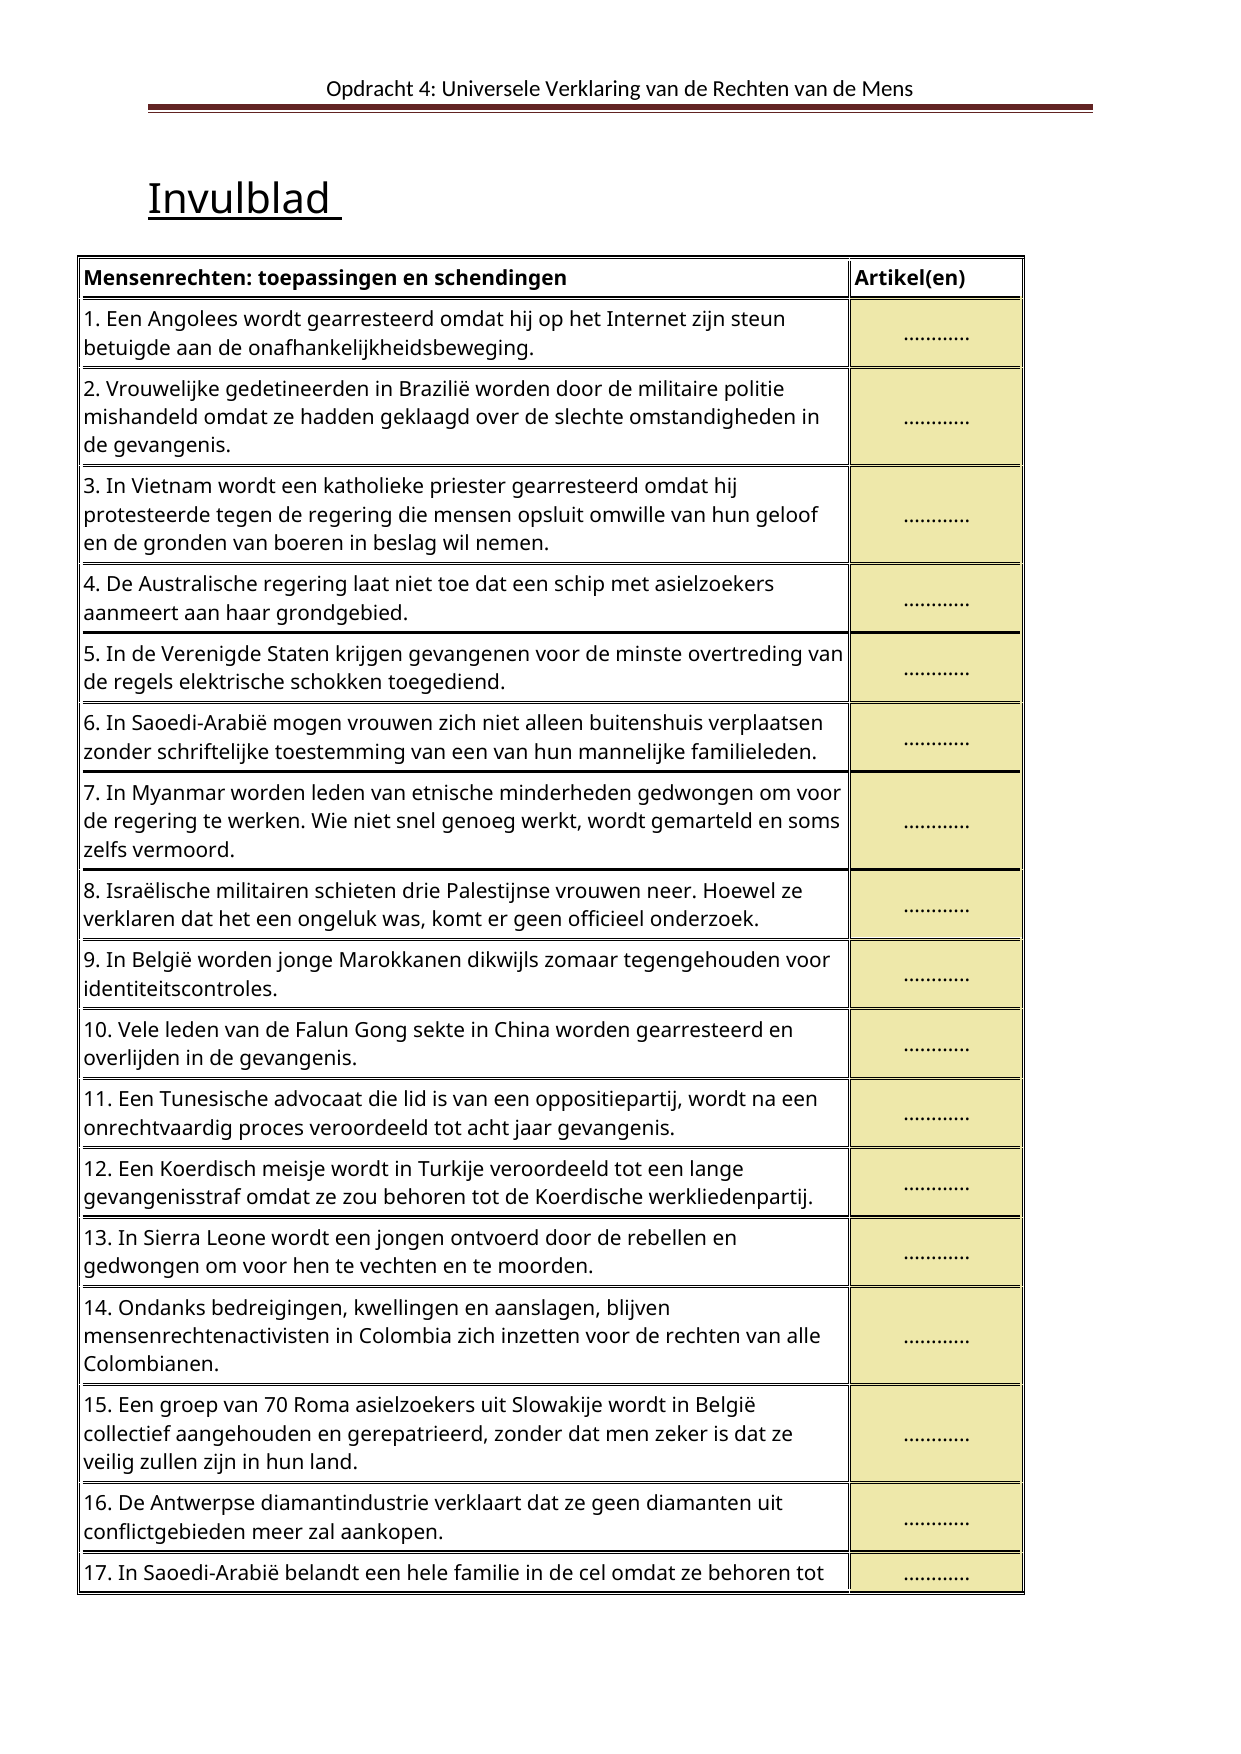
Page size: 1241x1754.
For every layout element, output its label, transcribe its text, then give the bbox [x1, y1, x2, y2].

table_cell ............ [850, 464, 1023, 562]
table_cell 1. Een Angolees wordt gearresteerd omdat hij op het Internet zijn steun betuigde aan de onafhankelijkheidsbeweging. [80, 296, 848, 366]
table_cell ............ [850, 1285, 1023, 1383]
table_cell ............ [850, 1481, 1023, 1550]
table_cell ............ [850, 366, 1023, 464]
table_cell ............ [850, 701, 1023, 770]
table_cell 7. In Myanmar worden leden van etnische minderheden gedwongen om voor de regering te werken. Wie niet snel genoeg werkt, wordt gemarteld en soms zelfs vermoord. [80, 770, 848, 868]
table_cell 16. De Antwerpse diamantindustrie verklaart dat ze geen diamanten uit conflictgebieden meer zal aankopen. [79, 1481, 849, 1550]
table_cell ............ [850, 1146, 1023, 1215]
table_cell ............ [851, 938, 1022, 1007]
table_cell ............ [851, 1076, 1022, 1146]
table_cell ............ [851, 868, 1023, 937]
table_cell 9. In België worden jonge Marokkanen dikwijls zomaar tegengehouden voor identiteitscontroles. [80, 938, 848, 1007]
text Invulblad [148, 169, 1093, 226]
table_header Artikel(en) [850, 259, 1022, 296]
table_cell ............ [851, 296, 1022, 366]
table_cell ............ [850, 562, 1023, 631]
table_cell 15. Een groep van 70 Roma asielzoekers uit Slowakije wordt in België collectief aangehouden en gerepatrieerd, zonder dat men zeker is dat ze veilig zullen zijn in hun land. [79, 1383, 849, 1481]
table_cell 5. In de Verenigde Staten krijgen gevangenen voor de minste overtreding van de regels elektrische schokken toegediend. [80, 631, 848, 701]
table_cell 4. De Australische regering laat niet toe dat een schip met asielzoekers aanmeert aan haar grondgebied. [79, 562, 849, 631]
table_cell ............ [851, 770, 1022, 868]
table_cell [80, 1550, 849, 1591]
table_cell ............ [851, 631, 1022, 701]
table_cell 3. In Vietnam wordt een katholieke priester gearresteerd omdat hij protesteerde tegen de regering die mensen opsluit omwille van hun geloof en de gronden van boeren in beslag wil nemen. [79, 464, 849, 562]
table_cell ............ [850, 1383, 1023, 1481]
table_cell ............ [850, 1550, 1022, 1591]
table_cell 14. Ondanks bedreigingen, kwellingen en aanslagen, blijven mensenrechtenactivisten in Colombia zich inzetten voor de rechten van alle Colombianen. [79, 1285, 849, 1383]
table_cell 12. Een Koerdisch meisje wordt in Turkije veroordeeld tot een lange gevangenisstraf omdat ze zou behoren tot de Koerdische werkliedenpartij. [79, 1146, 849, 1215]
table_cell 8. Israëlische militairen schieten drie Palestijnse vrouwen neer. Hoewel ze verklaren dat het een ongeluk was, komt er geen officieel onderzoek. [79, 868, 848, 937]
table_cell 2. Vrouwelijke gedetineerden in Brazilië worden door de militaire politie mishandeld omdat ze hadden geklaagd over de slechte omstandigheden in de gevangenis. [79, 366, 849, 464]
table_cell 11. Een Tunesische advocaat die lid is van een oppositiepartij, wordt na een onrechtvaardig proces veroordeeld tot acht jaar gevangenis. [80, 1076, 848, 1146]
table_cell 10. Vele leden van de Falun Gong sekte in China worden gearresteerd en overlijden in de gevangenis. [79, 1007, 849, 1076]
table_cell ............ [851, 1215, 1022, 1285]
table_cell ............ [850, 1007, 1023, 1076]
table_header Mensenrechten: toepassingen en schendingen [80, 259, 849, 296]
table_cell 13. In Sierra Leone wordt een jongen ontvoerd door de rebellen en gedwongen om voor hen te vechten en te moorden. [80, 1215, 848, 1285]
table_cell 6. In Saoedi-Arabië mogen vrouwen zich niet alleen buitenshuis verplaatsen zonder schriftelijke toestemming van een van hun mannelijke familieleden. [79, 701, 849, 770]
